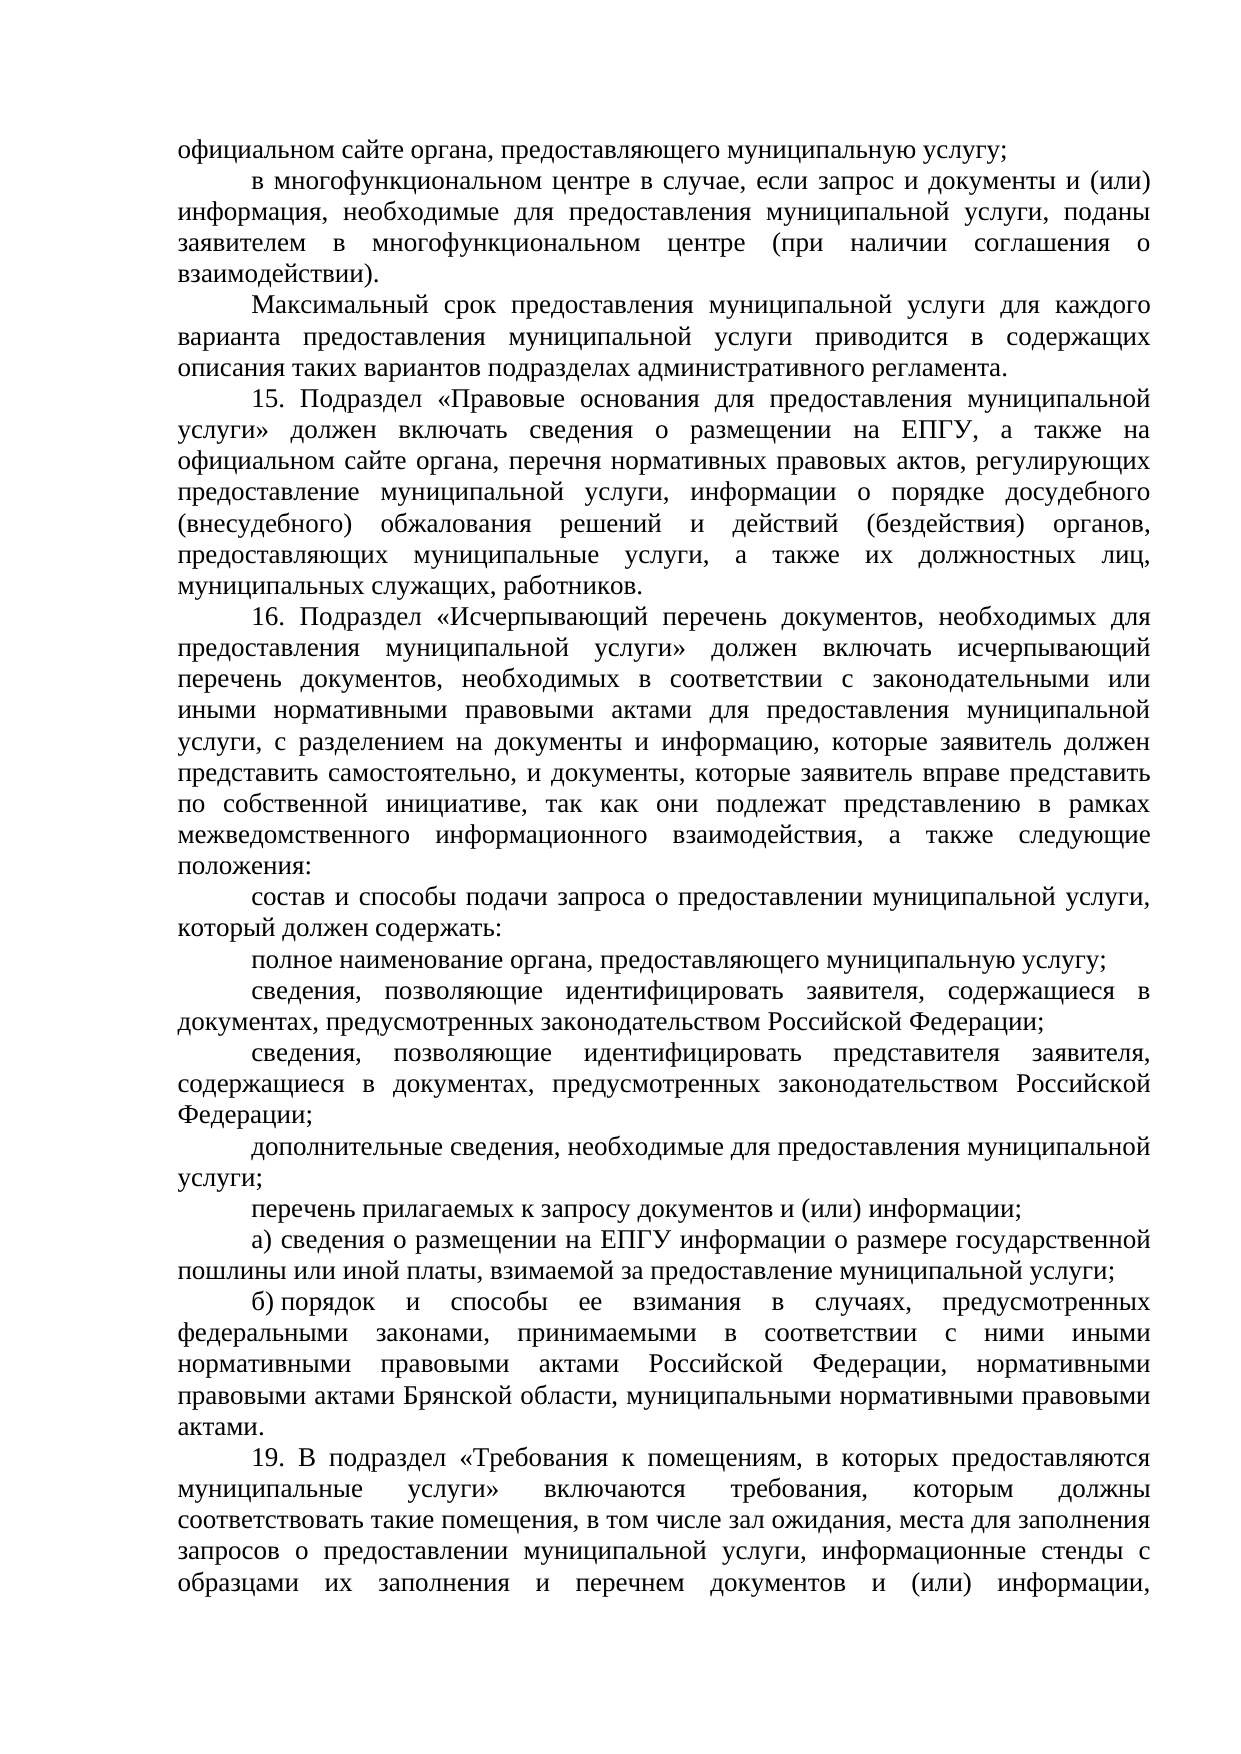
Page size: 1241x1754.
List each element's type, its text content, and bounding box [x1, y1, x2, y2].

text а) сведения о размещении на ЕПГУ информации о размере государственной пошлины или иной платы, взимаемой за предоставление муниципальной услуги; [177, 1223, 1152, 1285]
text в многофункциональном центре в случае, если запрос и документы и (или) информация, необходимые для предоставления муниципальной услуги, поданы заявителем в многофункциональном центре (при наличии соглашения о взаимодействии). [177, 164, 1152, 289]
text 15. Подраздел «Правовые основания для предоставления муниципальной услуги» должен включать сведения о размещении на ЕПГУ, а также на официальном сайте органа, перечня нормативных правовых актов, регулирующих предоставление муниципальной услуги, информации о порядке досудебного (внесудебного) обжалования решений и действий (бездействия) органов, предоставляющих муниципальные услуги, а также их должностных лиц, муниципальных служащих, работников. [177, 382, 1152, 600]
text дополнительные сведения, необходимые для предоставления муниципальной услуги; [177, 1129, 1152, 1192]
text полное наименование органа, предоставляющего муниципальную услугу; [177, 943, 1152, 974]
text 16. Подраздел «Исчерпывающий перечень документов, необходимых для предоставления муниципальной услуги» должен включать исчерпывающий перечень документов, необходимых в соответствии с законодательными или иными нормативными правовыми актами для предоставления муниципальной услуги, с разделением на документы и информацию, которые заявитель должен представить самостоятельно, и документы, которые заявитель вправе представить по собственной инициативе, так как они подлежат представлению в рамках межведомственного информационного взаимодействия, а также следующие положения: [177, 600, 1152, 880]
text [177, 1441, 1152, 1597]
text б) порядок и способы ее взимания в случаях, предусмотренных федеральными законами, принимаемыми в соответствии с ними иными нормативными правовыми актами Российской Федерации, нормативными правовыми актами Брянской области, муниципальными нормативными правовыми актами. [177, 1285, 1152, 1441]
text сведения, позволяющие идентифицировать заявителя, содержащиеся в документах, предусмотренных законодательством Российской Федерации; [177, 974, 1152, 1036]
text сведения, позволяющие идентифицировать представителя заявителя, содержащиеся в документах, предусмотренных законодательством Российской Федерации; [177, 1036, 1152, 1129]
text перечень прилагаемых к запросу документов и (или) информации; [177, 1192, 1152, 1223]
text состав и способы подачи запроса о предоставлении муниципальной услуги, который должен содержать: [177, 880, 1152, 943]
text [177, 133, 1152, 164]
text Максимальный срок предоставления муниципальной услуги для каждого варианта предоставления муниципальной услуги приводится в содержащих описания таких вариантов подразделах административного регламента. [177, 289, 1152, 382]
